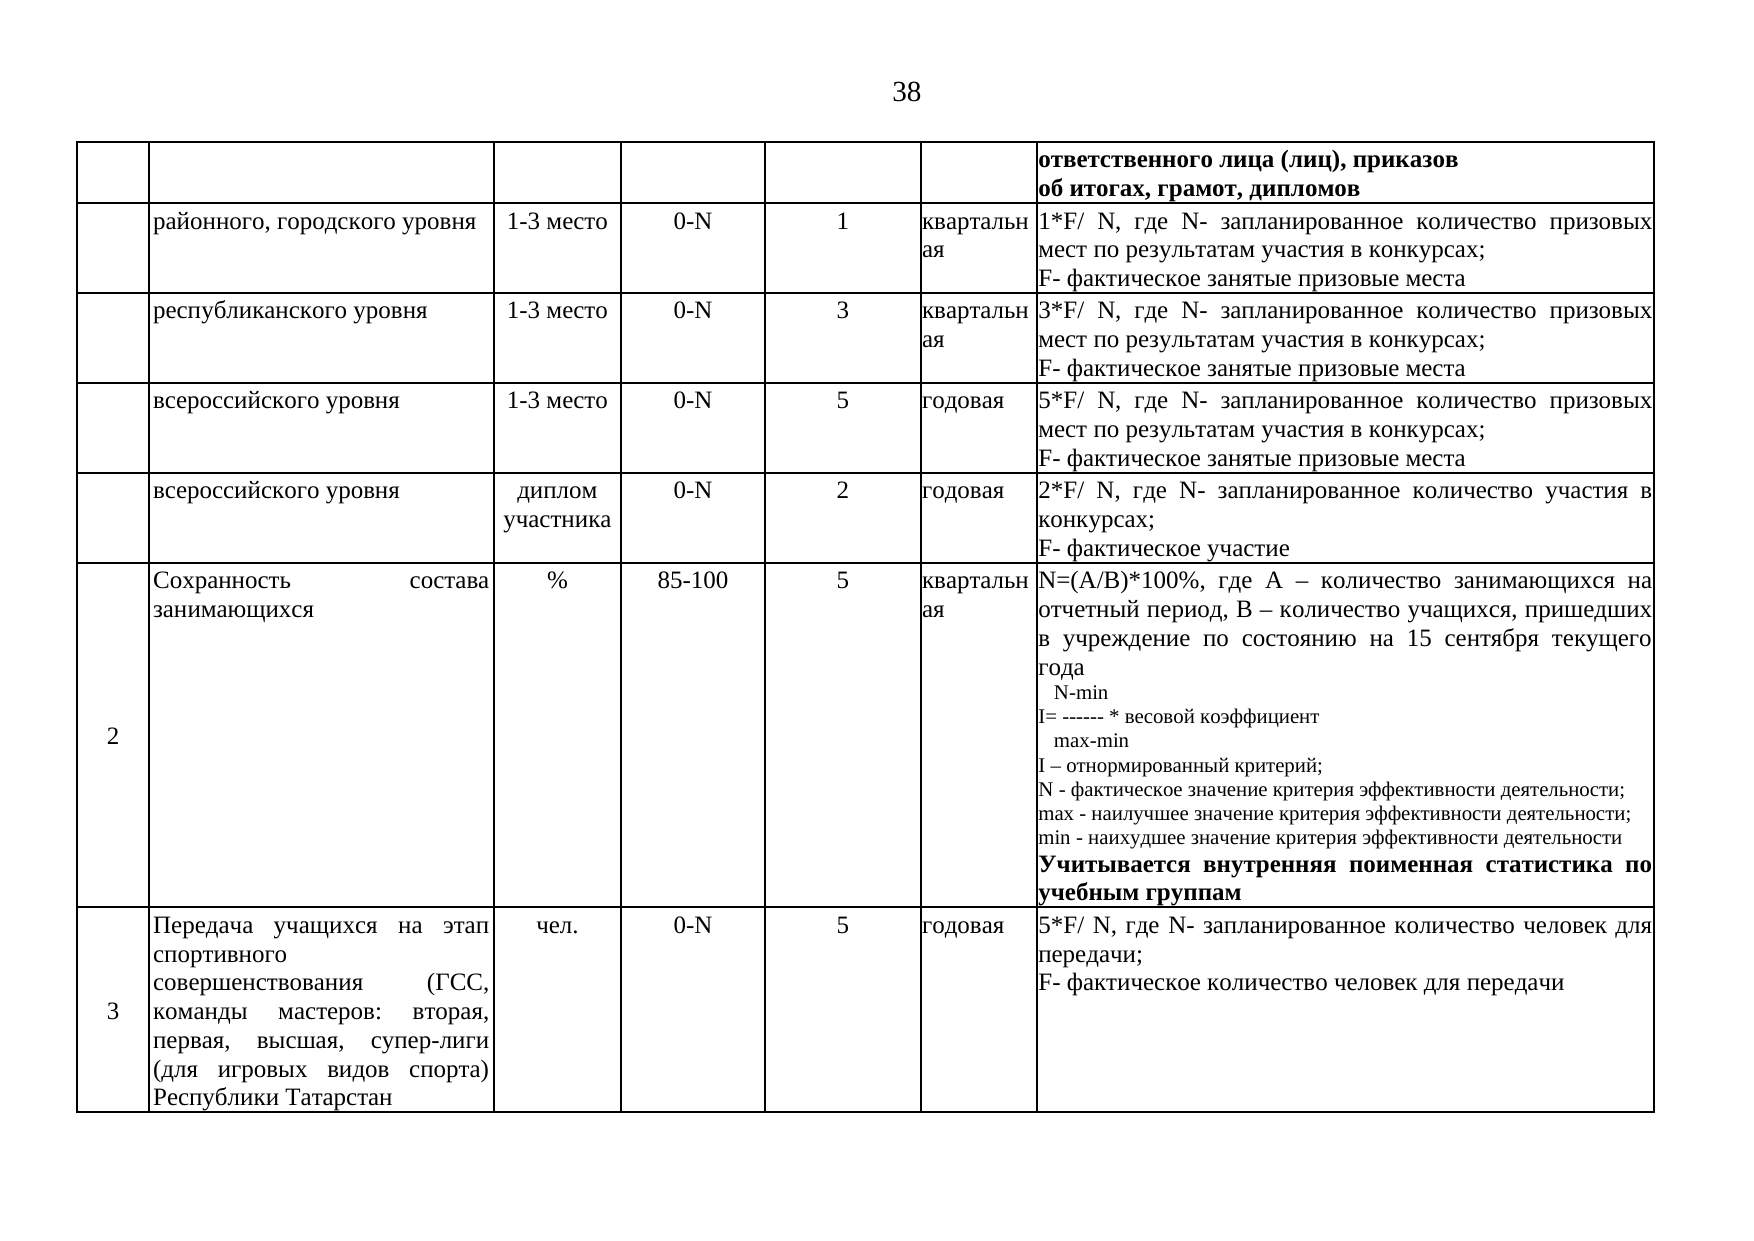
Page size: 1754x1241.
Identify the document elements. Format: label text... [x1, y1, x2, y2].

table_cell 0-N [622, 384, 764, 472]
table_cell [78, 474, 148, 562]
table_cell годовая [922, 908, 1036, 1111]
table_cell 3*F/ N, где N- запланированное количество призовых мест по результатам участия в конкурсах; F- фактическое занятые призовые места [1038, 294, 1653, 382]
table_cell 1 [766, 204, 920, 292]
table_cell 3 [78, 908, 148, 1111]
table_cell [78, 204, 148, 292]
table_cell 1 [78, 143, 148, 202]
table_cell [78, 384, 148, 472]
table_cell [622, 143, 764, 202]
table_cell 0-N [622, 204, 764, 292]
table_cell чел. [495, 908, 620, 1111]
table_cell республиканского уровня [150, 294, 493, 382]
table_cell 2*F/ N, где N- запланированное количество участия в конкурсах; F- фактическое участие [1038, 474, 1653, 562]
table_cell 5*F/ N, где N- запланированное количество призовых мест по результатам участия в конкурсах; F- фактическое занятые призовые места [1038, 384, 1653, 472]
table_cell 3 [766, 294, 920, 382]
table_cell 5*F/ N, где N- запланированное количество человек для передачи; F- фактическое количество человек для передачи [1038, 908, 1653, 1111]
table_cell годовая [922, 474, 1036, 562]
table_cell 0-N [622, 474, 764, 562]
table_cell 0-N [622, 294, 764, 382]
table_cell 1-3 место [495, 384, 620, 472]
table_cell 85-100 [622, 564, 764, 906]
table_cell % [495, 564, 620, 906]
table_cell 5 [766, 908, 920, 1111]
table_cell Передача учащихся на этап спортивного совершенствования (ГСС, команды мастеров: вторая, первая, высшая, супер-лиги (для игровых видов спорта) Республики Татарстан [150, 908, 493, 1111]
table_cell диплом участника [495, 474, 620, 562]
table_cell годовая [922, 384, 1036, 472]
table_cell 1*F/ N, где N- запланированное количество призовых мест по результатам участия в конкурсах; F- фактическое занятые призовые места [1038, 204, 1653, 292]
table_cell [922, 143, 1036, 202]
table_cell 2 [78, 564, 148, 906]
table_cell [495, 143, 620, 202]
table_cell квартальная [922, 294, 1036, 382]
table_cell N=(А/В)*100%, где А – количество занимающихся на отчетный период, В – количество учащихся, пришедших в учреждение по состоянию на 15 сентября текущего года N-min I= ------ * весовой коэффициент max-min I – отнормированный критерий; N - фактическое значение критерия эффективности деятельности; max - наилучшее значение критерия эффективности деятельности; min - наихудшее значение критерия эффективности деятельности Учитывается внутренняя поименная статистика по учебным группам [1038, 564, 1653, 906]
table_cell 0-N [622, 908, 764, 1111]
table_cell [1038, 143, 1653, 202]
table_cell квартальная [922, 564, 1036, 906]
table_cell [150, 143, 493, 202]
table_cell 1-3 место [495, 204, 620, 292]
table_cell Сохранность состава занимающихся [150, 564, 493, 906]
table_cell квартальная [922, 204, 1036, 292]
table_cell [766, 143, 920, 202]
table_cell [78, 294, 148, 382]
table_cell 2 [766, 474, 920, 562]
table_cell 5 [766, 564, 920, 906]
table_cell 1-3 место [495, 294, 620, 382]
table_cell всероссийского уровня [150, 384, 493, 472]
table_cell всероссийского уровня [150, 474, 493, 562]
table_cell районного, городского уровня [150, 204, 493, 292]
table_cell 5 [766, 384, 920, 472]
